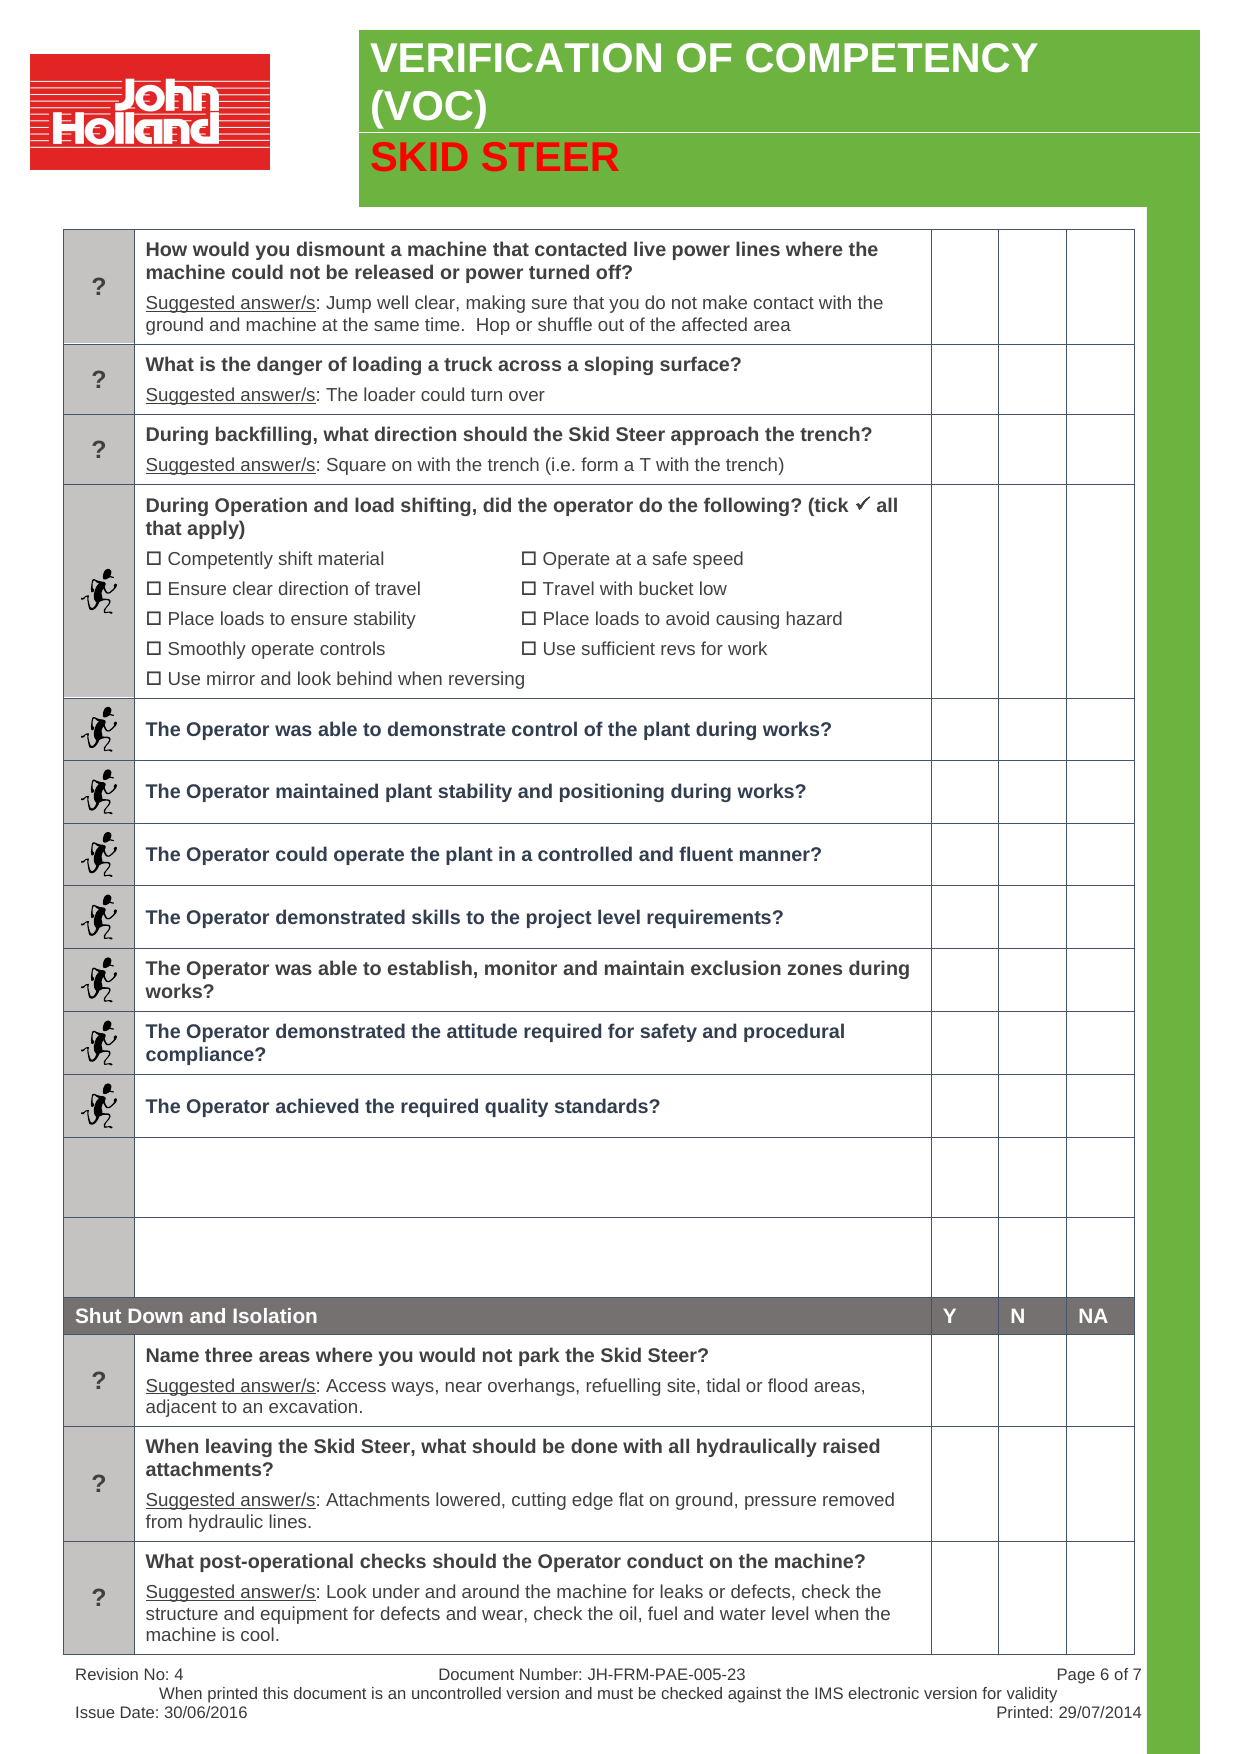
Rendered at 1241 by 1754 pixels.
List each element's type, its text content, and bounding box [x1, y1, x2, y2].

table_cell [932, 824, 998, 885]
table_cell [932, 761, 998, 823]
table_cell [1067, 886, 1134, 948]
table_cell [999, 1335, 1066, 1426]
table_cell [64, 949, 134, 1011]
table_cell [932, 1075, 998, 1137]
table_cell The Operator was able to establish, monitor and maintain exclusion zones during works? [135, 949, 931, 1011]
table_cell ? [64, 1542, 134, 1654]
table_cell Name three areas where you would not park the Skid Steer? Suggested answer/s: Access ways, near overhangs, refuelling site, tidal or flood areas, adjacent to an excavation. [135, 1335, 931, 1426]
table_cell [999, 230, 1066, 343]
table_cell [999, 1218, 1066, 1297]
table_cell Y [932, 1298, 998, 1334]
table_cell [64, 1012, 134, 1074]
table_cell The Operator was able to demonstrate control of the plant during works? [135, 699, 931, 760]
table_cell [1067, 230, 1134, 343]
table_cell ? [64, 345, 134, 414]
table_cell [932, 1218, 998, 1297]
table_cell [932, 230, 998, 343]
table_cell [1067, 949, 1134, 1011]
table_cell [932, 1138, 998, 1217]
table_cell [64, 1138, 134, 1217]
table_cell [932, 1012, 998, 1074]
table_cell ? [64, 415, 134, 484]
table_cell [1067, 699, 1134, 760]
table_cell [1067, 485, 1134, 697]
table_cell The Operator maintained plant stability and positioning during works? [135, 761, 931, 823]
table_cell [999, 886, 1066, 948]
table_cell [932, 1542, 998, 1654]
table_cell During backfilling, what direction should the Skid Steer approach the trench? Suggested answer/s: Square on with the trench (i.e. form a T with the trench) [135, 415, 931, 484]
table_cell [932, 485, 998, 697]
table_cell [1067, 761, 1134, 823]
table_cell ? [64, 1335, 134, 1426]
table_cell [1067, 824, 1134, 885]
table_cell [932, 1427, 998, 1541]
table_cell During Operation and load shifting, did the operator do the following? (tick all that apply) Competently shift material Operate at a safe speed Ensure clear direction of travel Travel with bucket low Place loads to ensure stability Place loads to avoid causing hazard Smoothly operate controls Use sufficient revs for work Use mirror and look behind when reversing [135, 485, 931, 697]
table_cell [999, 415, 1066, 484]
table_cell [1067, 1335, 1134, 1426]
table_cell [64, 485, 134, 697]
table_cell How would you dismount a machine that contacted live power lines where the machine could not be released or power turned off? Suggested answer/s: Jump well clear, making sure that you do not make contact with the ground and machine at the same time. Hop or shuffle out of the affected area [135, 230, 931, 343]
picture [30, 54, 270, 170]
table_cell [1067, 345, 1134, 414]
table_cell [999, 824, 1066, 885]
table_cell [135, 1218, 931, 1297]
table_cell [999, 345, 1066, 414]
table_cell [1067, 1542, 1134, 1654]
table_cell ? [64, 1427, 134, 1541]
table_cell ? [64, 230, 134, 343]
table_cell [1067, 1138, 1134, 1217]
table_cell [64, 1218, 134, 1297]
table_cell [932, 1335, 998, 1426]
table_cell [1067, 1218, 1134, 1297]
table_cell [135, 1138, 931, 1217]
table_cell [1067, 1427, 1134, 1541]
table_cell Shut Down and Isolation [64, 1298, 931, 1334]
table_cell [999, 1138, 1066, 1217]
table_cell The Operator demonstrated skills to the project level requirements? [135, 886, 931, 948]
table_cell [999, 1075, 1066, 1137]
table_cell [932, 345, 998, 414]
table_cell [932, 949, 998, 1011]
table_cell [1067, 1012, 1134, 1074]
table_cell [64, 886, 134, 948]
table_cell When leaving the Skid Steer, what should be done with all hydraulically raised attachments? Suggested answer/s: Attachments lowered, cutting edge flat on ground, pressure removed from hydraulic lines. [135, 1427, 931, 1541]
table_cell [999, 485, 1066, 697]
table_cell [999, 1427, 1066, 1541]
table_cell [999, 949, 1066, 1011]
table_cell [932, 699, 998, 760]
table_cell [64, 1075, 134, 1137]
table_cell [64, 824, 134, 885]
table_cell [999, 699, 1066, 760]
table_cell [1067, 1075, 1134, 1137]
table_cell The Operator achieved the required quality standards? [135, 1075, 931, 1137]
table_cell What is the danger of loading a truck across a sloping surface? Suggested answer/s: The loader could turn over [135, 345, 931, 414]
table_cell [999, 1542, 1066, 1654]
table_cell [64, 761, 134, 823]
table_cell What post-operational checks should the Operator conduct on the machine? Suggested answer/s: Look under and around the machine for leaks or defects, check the structure and equipment for defects and wear, check the oil, fuel and water level when the machine is cool. [135, 1542, 931, 1654]
table_cell The Operator could operate the plant in a controlled and fluent manner? [135, 824, 931, 885]
table_cell NA [1067, 1298, 1134, 1334]
table_cell [1067, 415, 1134, 484]
table_cell [999, 1012, 1066, 1074]
table_cell The Operator demonstrated the attitude required for safety and procedural compliance? [135, 1012, 931, 1074]
table_cell [64, 699, 134, 760]
table_cell [932, 886, 998, 948]
table_cell N [999, 1298, 1066, 1334]
table_cell [999, 761, 1066, 823]
table_cell [932, 415, 998, 484]
